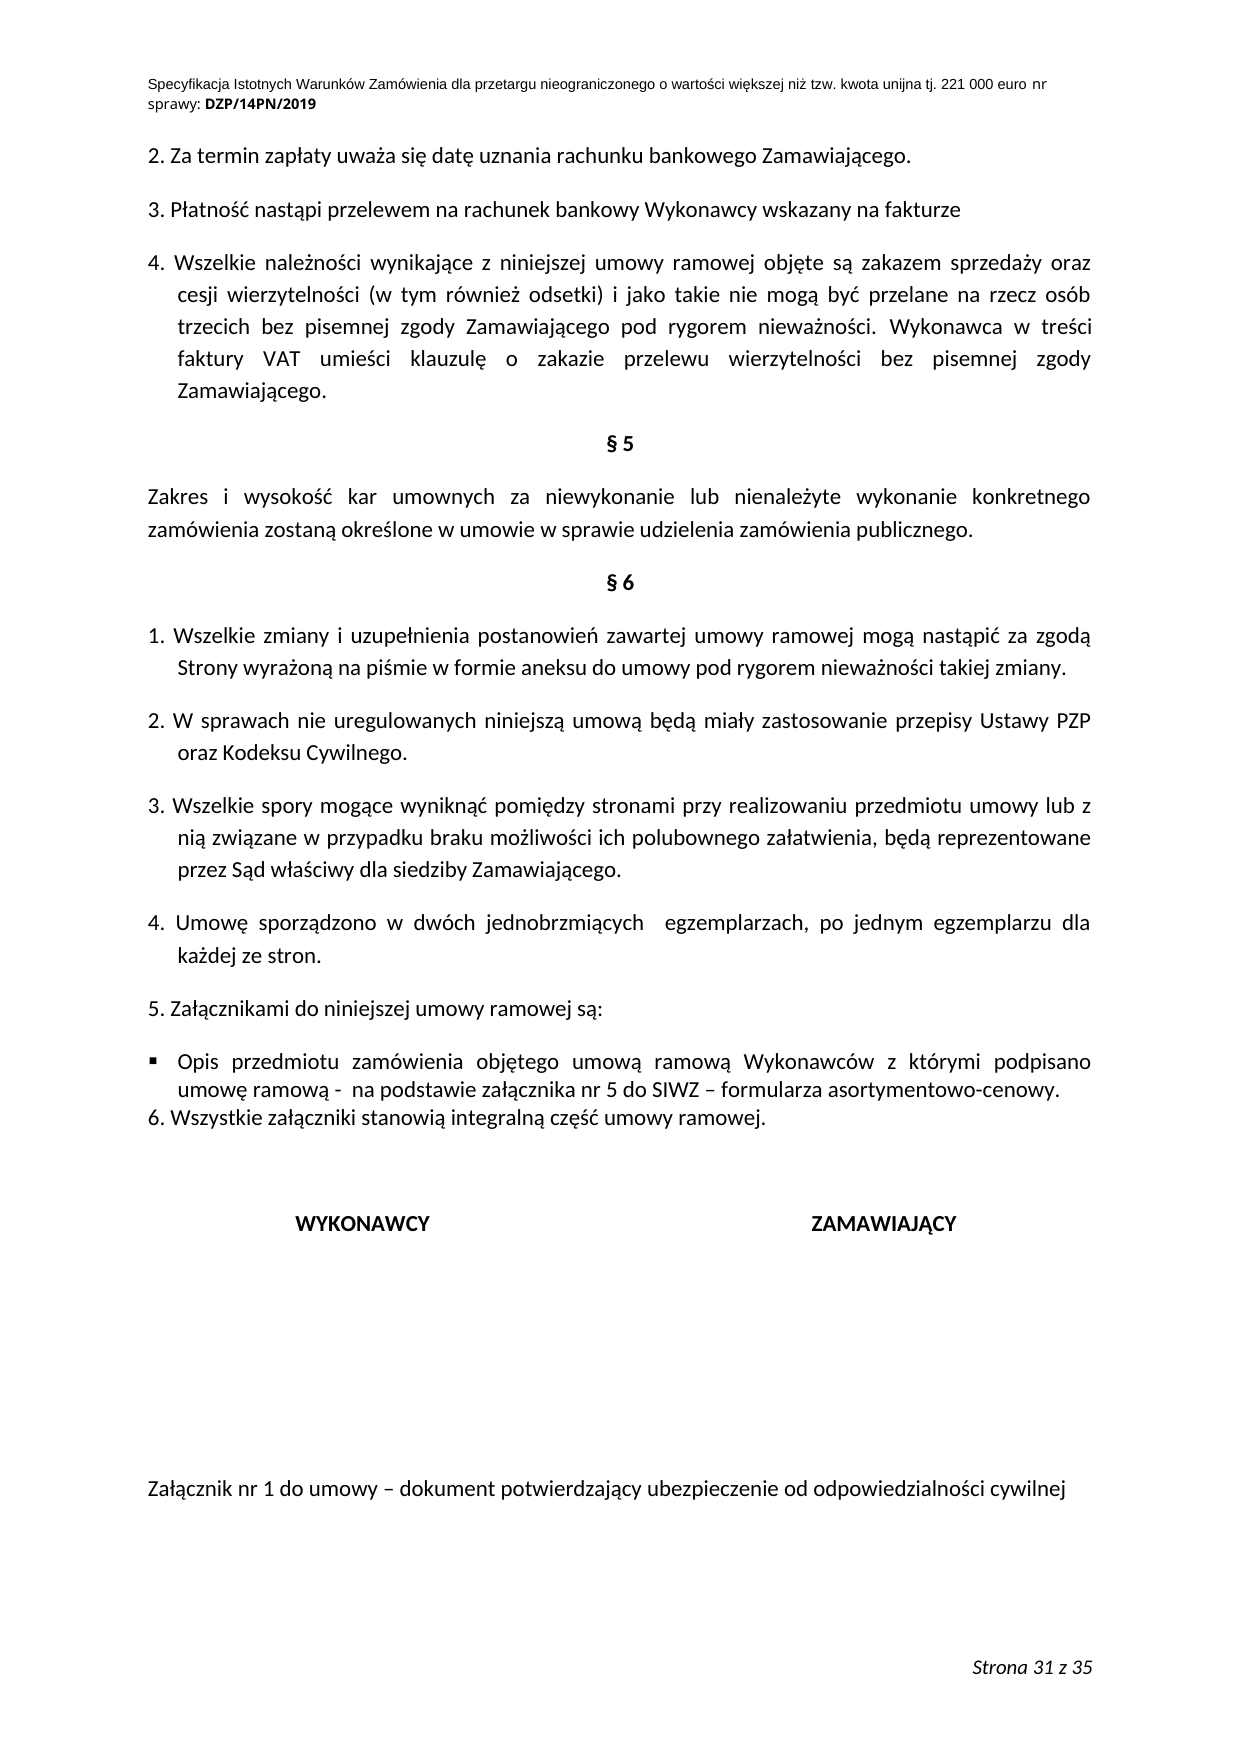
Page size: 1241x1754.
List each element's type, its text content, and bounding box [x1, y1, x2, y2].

text 3. Płatność nastąpi przelewem na rachunek bankowy Wykonawcy wskazany na fakturze [148, 195, 1092, 223]
text Zakres i wysokość kar umownych za niewykonanie lub nienależyte wykonanie konkretnego zamówienia zostaną określone w umowie w sprawie udzielenia zamówienia publicznego. [148, 482, 1092, 543]
text 6. Wszystkie załączniki stanowią integralną część umowy ramowej. [148, 1103, 1092, 1131]
text § 5 [148, 429, 1092, 457]
text § 6 [148, 568, 1092, 596]
text WYKONAWCY ZAMAWIAJĄCY [221, 1209, 1092, 1237]
list Opis przedmiotu zamówienia objętego umową ramową Wykonawców z którymi podpisano umowę ramową - na podstawie załącznika nr 5 do SIWZ – formularza asortymentowo-cenowy. [148, 1047, 1092, 1103]
text 5. Załącznikami do niniejszej umowy ramowej są: [148, 994, 1092, 1022]
text 3. Wszelkie spory mogące wyniknąć pomiędzy stronami przy realizowaniu przedmiotu umowy lub z nią związane w przypadku braku możliwości ich polubownego załatwienia, będą reprezentowane przez Sąd właściwy dla siedziby Zamawiającego. [148, 791, 1092, 883]
text 2. Za termin zapłaty uważa się datę uznania rachunku bankowego Zamawiającego. [148, 142, 1092, 170]
text 1. Wszelkie zmiany i uzupełnienia postanowień zawartej umowy ramowej mogą nastąpić za zgodą Strony wyrażoną na piśmie w formie aneksu do umowy pod rygorem nieważności takiej zmiany. [148, 621, 1092, 681]
text 2. W sprawach nie uregulowanych niniejszą umową będą miały zastosowanie przepisy Ustawy PZP oraz Kodeksu Cywilnego. [148, 706, 1092, 766]
text 4. Umowę sporządzono w dwóch jednobrzmiących egzemplarzach, po jednym egzemplarzu dla każdej ze stron. [148, 908, 1092, 969]
text Załącznik nr 1 do umowy – dokument potwierdzający ubezpieczenie od odpowiedzialności cywilnej [148, 1474, 1092, 1502]
text 4. Wszelkie należności wynikające z niniejszej umowy ramowej objęte są zakazem sprzedaży oraz cesji wierzytelności (w tym również odsetki) i jako takie nie mogą być przelane na rzecz osób trzecich bez pisemnej zgody Zamawiającego pod rygorem nieważności. Wykonawca w treści faktury VAT umieści klauzulę o zakazie przelewu wierzytelności bez pisemnej zgody Zamawiającego. [148, 248, 1092, 404]
